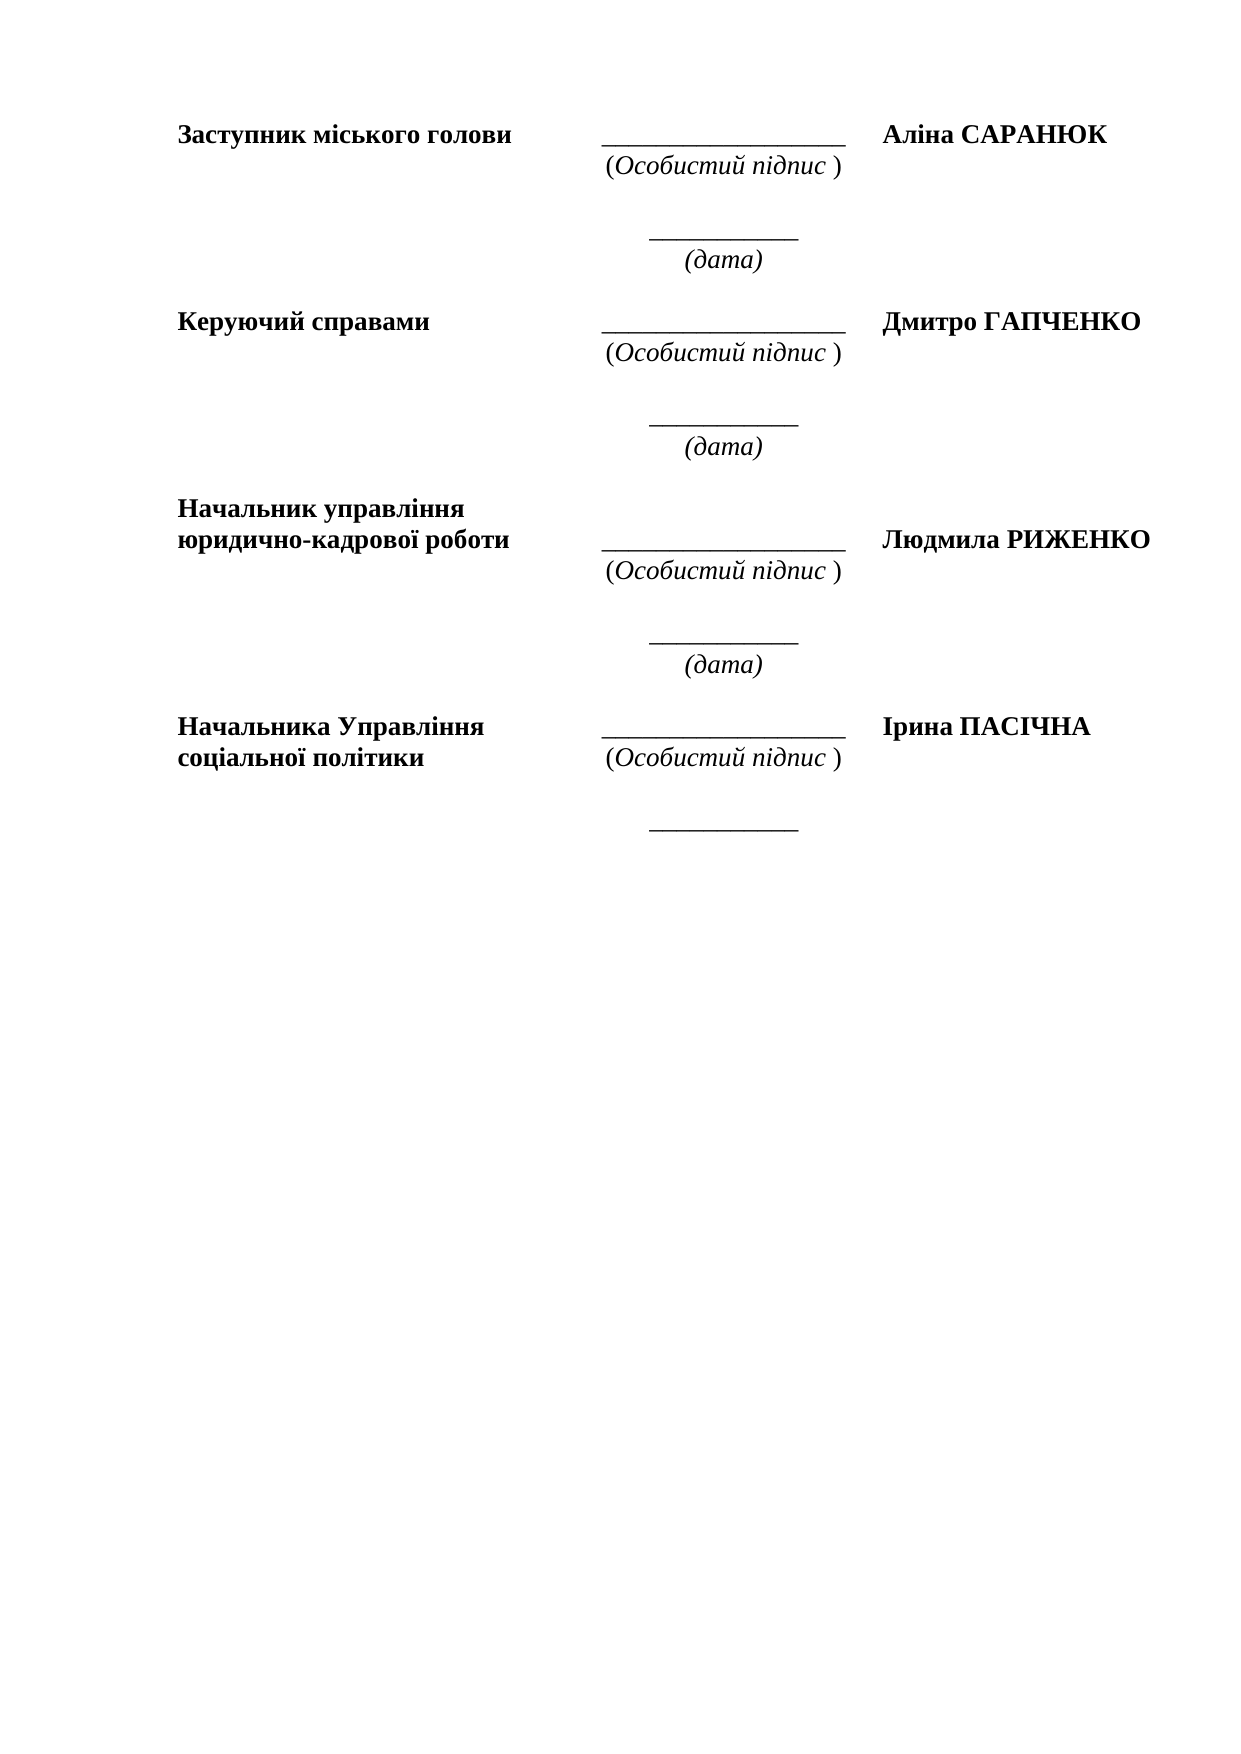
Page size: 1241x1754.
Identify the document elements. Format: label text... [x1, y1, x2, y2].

table_cell Керуючий справами [166, 305, 576, 492]
table_cell Дмитро ГАПЧЕНКО [871, 305, 1196, 492]
table_cell __________________ (Особистий підпис ) ___________ (дата) [576, 305, 871, 492]
table_cell Ірина ПАСІЧНА [871, 710, 1196, 897]
table_cell __________________ (Особистий підпис ) ___________ (дата) [576, 118, 871, 305]
table_cell __________________ (Особистий підпис ) ___________ [576, 710, 871, 897]
table_cell Аліна САРАНЮК [871, 118, 1196, 305]
table_cell Людмила РИЖЕНКО [871, 492, 1196, 710]
table_cell Заступник міського голови [166, 118, 576, 305]
table_cell Начальник управління юридично-кадрової роботи [166, 492, 576, 710]
table_cell Начальника Управління соціальної політики [166, 710, 576, 897]
table_cell __________________ (Особистий підпис ) ___________ (дата) [576, 492, 871, 710]
